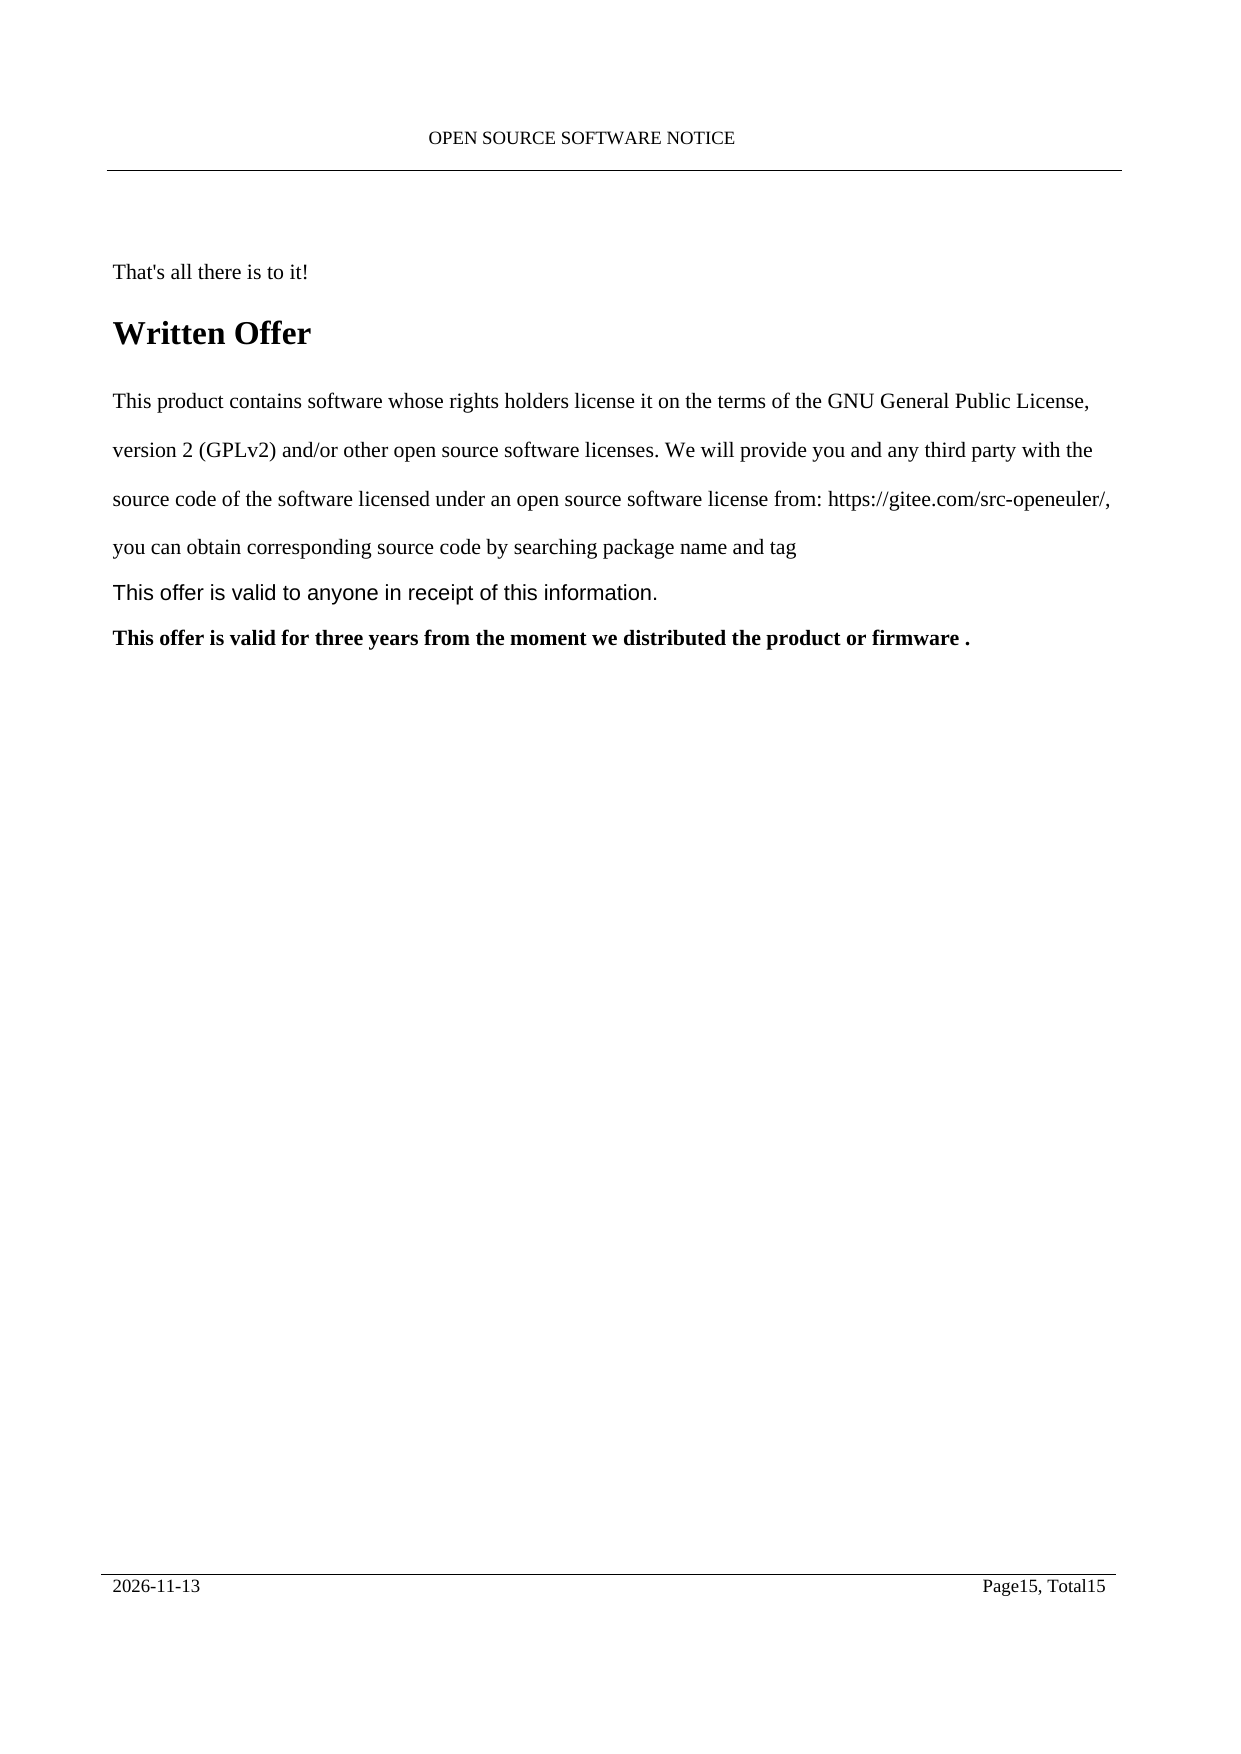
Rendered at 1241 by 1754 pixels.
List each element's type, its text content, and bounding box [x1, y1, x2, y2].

text This product contains software whose rights holders license it on the terms of the GNU General Public License, version 2 (GPLv2) and/or other open source software licenses. We will provide you and any third party with the source code of the software licensed under an open source software license from: https://gitee.com/src-openeuler/, you can obtain corresponding source code by searching package name and tag [112, 384, 1128, 563]
text Written Offer [112, 300, 1128, 365]
text This offer is valid for three years from the moment we distributed the product or firmware . [112, 621, 1128, 653]
text This offer is valid to anyone in receipt of this information. [112, 576, 1128, 608]
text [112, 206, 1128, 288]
